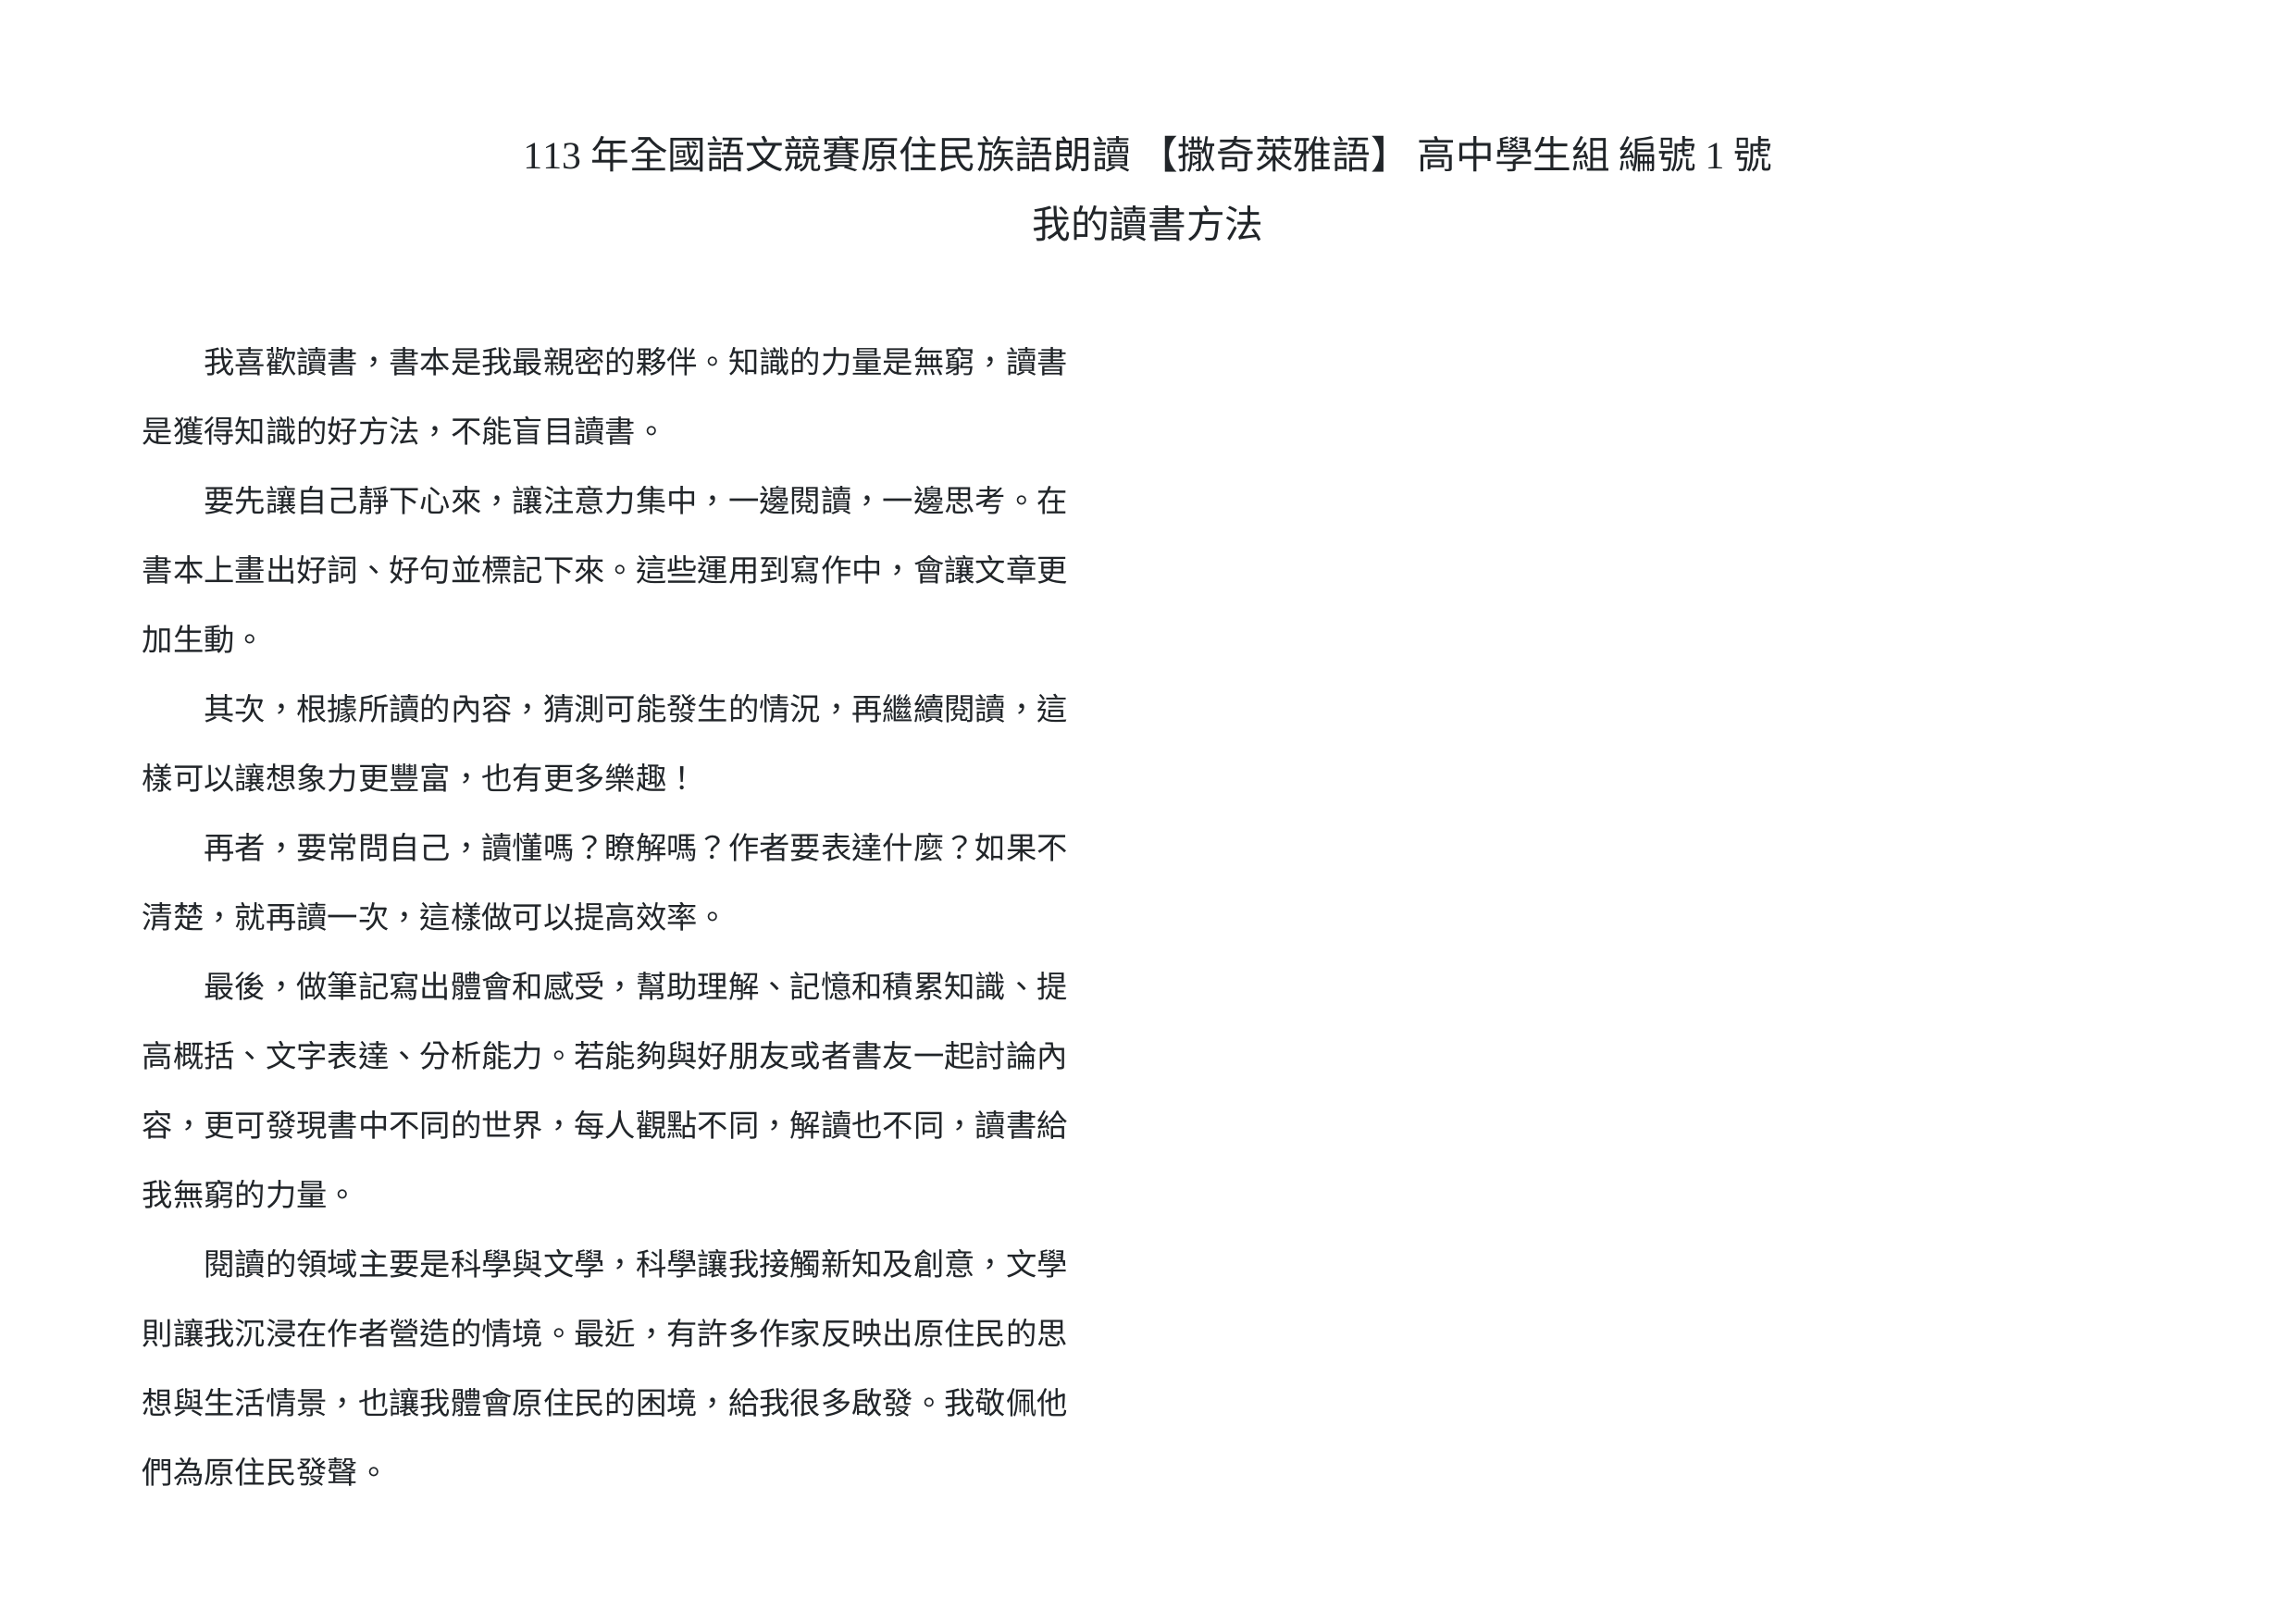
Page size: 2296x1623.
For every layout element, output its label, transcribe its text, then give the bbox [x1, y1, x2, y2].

text 要先讓自己靜下心來，讓注意力集中，一邊閱讀，一邊思考。在書本上畫出好詞、好句並標記下來。這些運用到寫作中，會讓文章更加生動。 [142, 465, 1090, 673]
text 閱讀的領域主要是科學與文學，科學讓我接觸新知及創意，文學則讓我沉浸在作者營造的情境。最近，有許多作家反映出原住民的思想與生活情景，也讓我體會原住民的困境，給我很多啟發。我敬佩他們為原住民發聲。 [142, 1228, 1090, 1505]
text 我的讀書方法 [142, 187, 2153, 256]
text 113 年全國語文競賽原住民族語朗讀 【撒奇萊雅語】 高中學生組 編號 1 號 [142, 118, 2153, 187]
text 再者，要常問自己，讀懂嗎？瞭解嗎？作者要表達什麼？如果不清楚，就再讀一次，這樣做可以提高效率。 [142, 812, 1090, 950]
text 我喜歡讀書，書本是我最親密的夥伴。知識的力量是無窮，讀書是獲得知識的好方法，不能盲目讀書。 [142, 326, 1090, 465]
text 最後，做筆記寫出體會和感受，幫助理解、記憶和積累知識、提高概括、文字表達、分析能力。若能夠與好朋友或者書友一起討論內容，更可發現書中不同的世界，每人觀點不同，解讀也不同，讀書給我無窮的力量。 [142, 950, 1090, 1228]
text 其次，根據所讀的內容，猜測可能發生的情況，再繼續閱讀，這樣可以讓想象力更豐富，也有更多樂趣！ [142, 673, 1090, 812]
